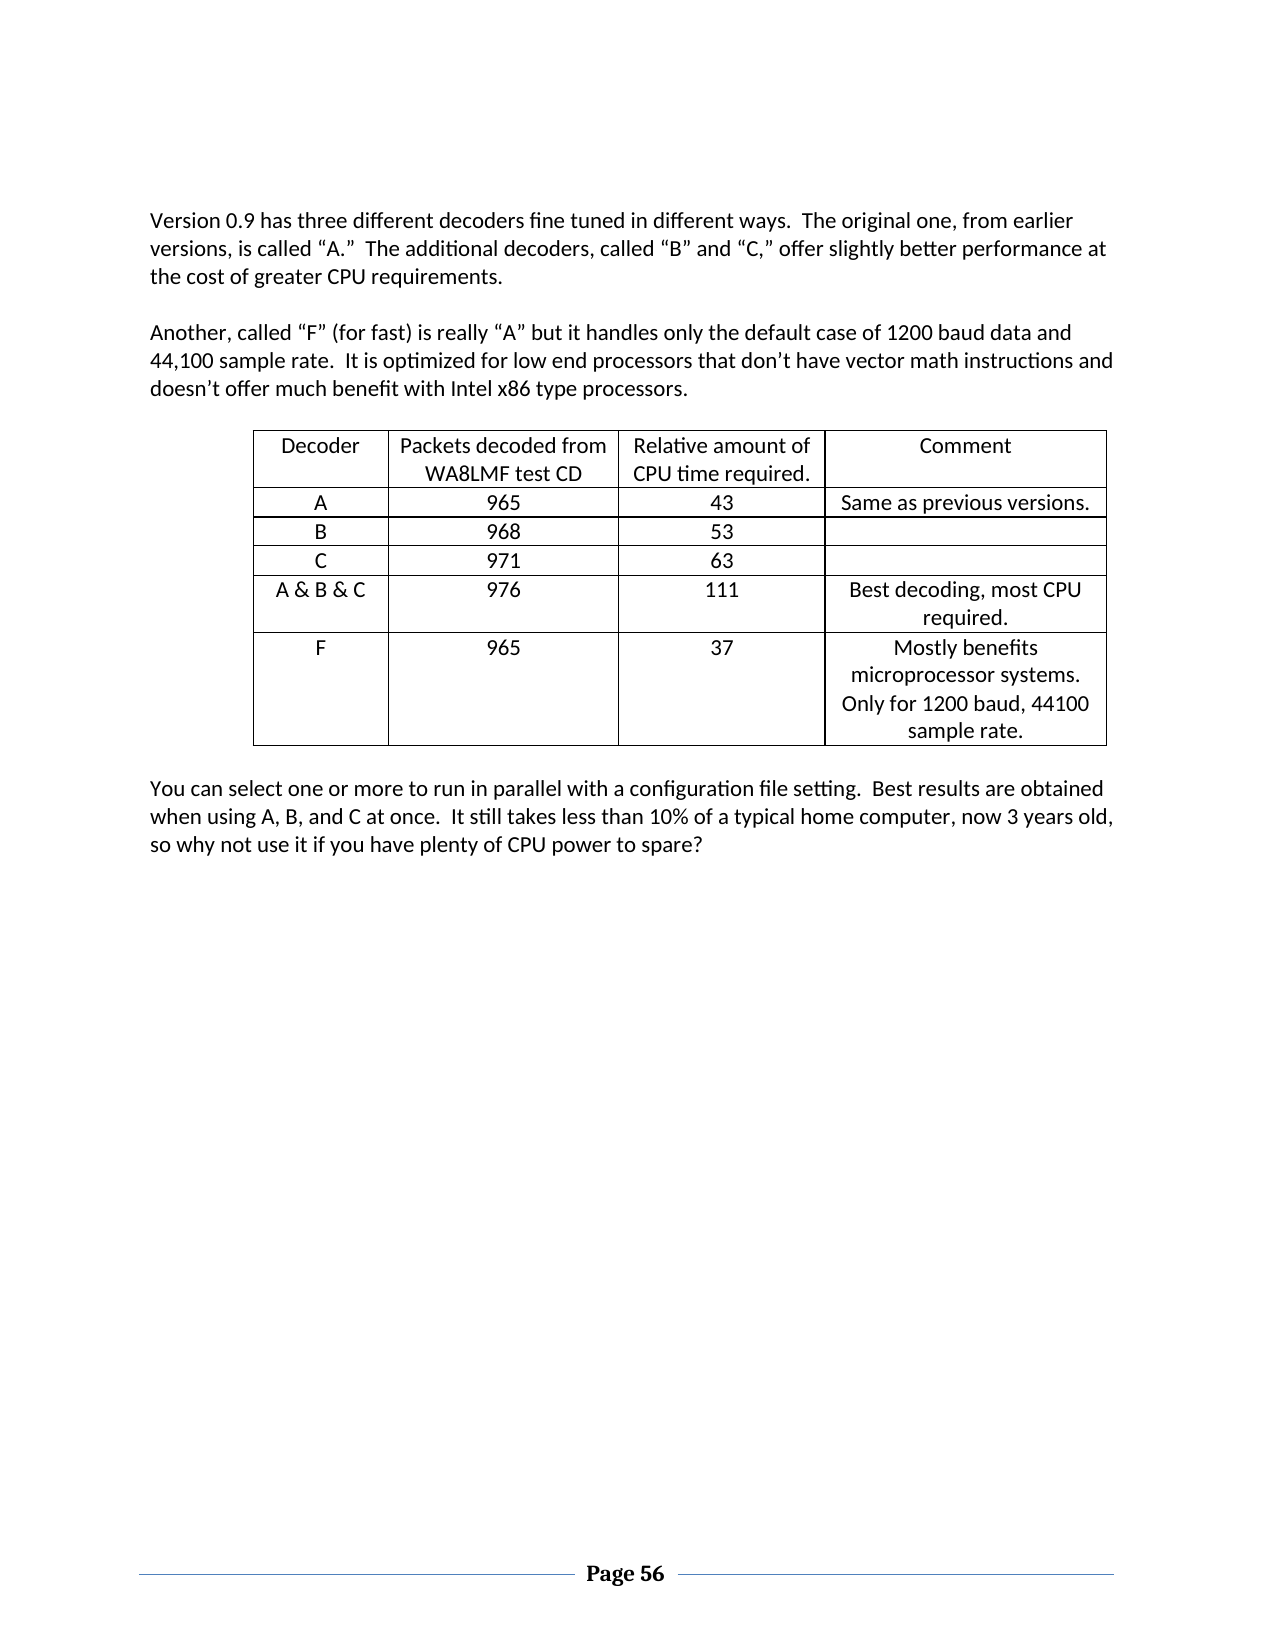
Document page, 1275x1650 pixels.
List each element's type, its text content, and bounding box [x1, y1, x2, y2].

table_cell [826, 546, 1106, 574]
table_cell A [254, 488, 388, 516]
table_cell Same as previous versions. [826, 488, 1106, 516]
table_cell 43 [619, 488, 824, 516]
table_cell 53 [619, 518, 824, 545]
table_cell B [254, 518, 388, 545]
table_header Comment [826, 431, 1106, 487]
table_cell 37 [619, 633, 824, 745]
table_header Decoder [254, 431, 388, 487]
text Another, called “F” (for fast) is really “A” but it handles only the default case of 1200 baud data and 44,100 sample rate. It is optimized for low end processors that don’t have vector math instructions and doesn’t offer much benefit with Intel x86 type processors. [150, 318, 1125, 402]
text Version 0.9 has three different decoders fine tuned in different ways. The original one, from earlier versions, is called “A.” The additional decoders, called “B” and “C,” offer slightly better performance at the cost of greater CPU requirements. [150, 206, 1125, 290]
table_cell 63 [619, 546, 824, 574]
table_cell 976 [389, 576, 618, 632]
table_cell 965 [389, 633, 618, 745]
table_cell [826, 518, 1106, 545]
text You can select one or more to run in parallel with a configuration file setting. Best results are obtained when using A, B, and C at once. It still takes less than 10% of a typical home computer, now 3 years old, so why not use it if you have plenty of CPU power to spare? [150, 774, 1125, 858]
table_cell C [254, 546, 388, 574]
table_header Relative amount of CPU time required. [619, 431, 824, 487]
table_cell Best decoding, most CPU required. [826, 576, 1106, 632]
table_cell 971 [389, 546, 618, 574]
table_cell A & B & C [254, 576, 388, 632]
table_header Packets decoded from WA8LMF test CD [389, 431, 618, 487]
table_cell 968 [389, 518, 618, 545]
table_cell 965 [389, 488, 618, 516]
table_cell Mostly benefits microprocessor systems. Only for 1200 baud, 44100 sample rate. [826, 633, 1106, 745]
table_cell F [254, 633, 388, 745]
table_cell 111 [619, 576, 824, 632]
